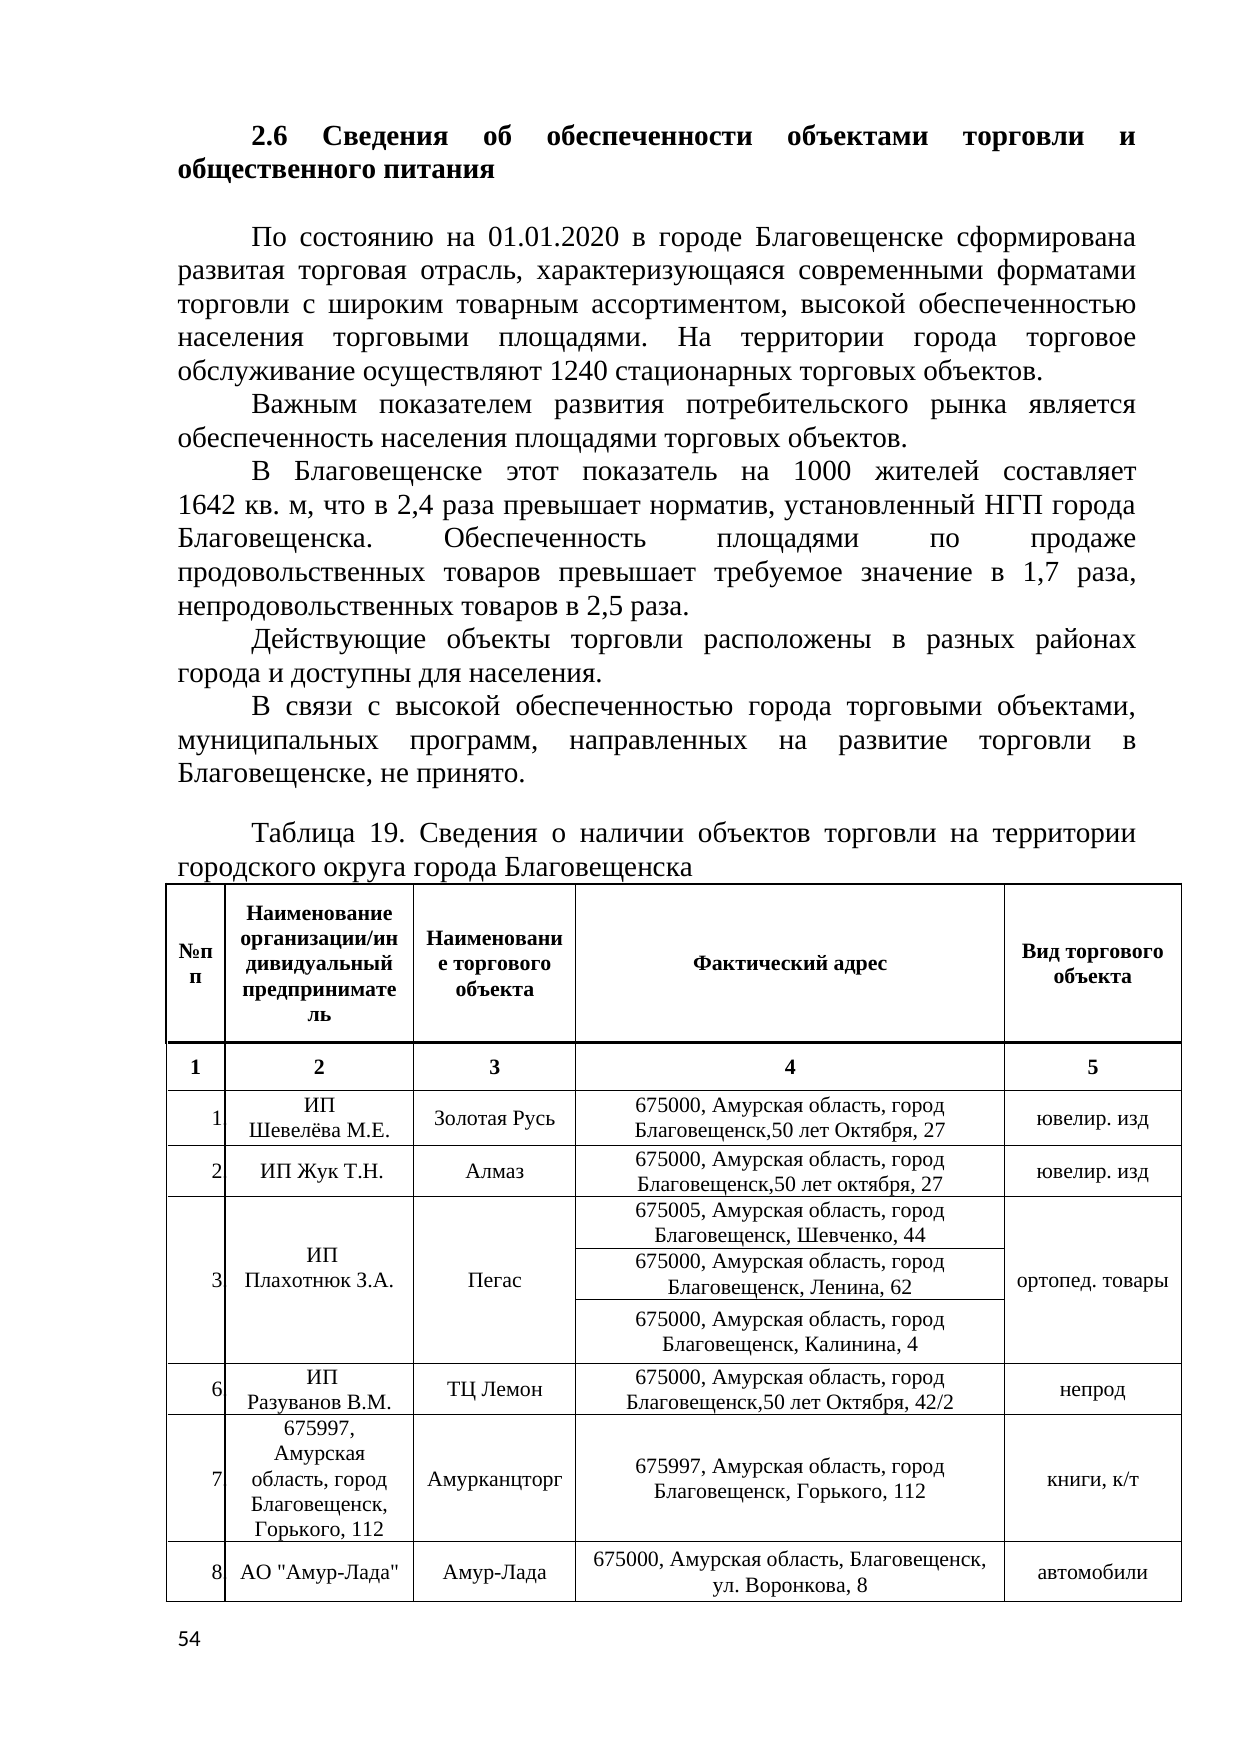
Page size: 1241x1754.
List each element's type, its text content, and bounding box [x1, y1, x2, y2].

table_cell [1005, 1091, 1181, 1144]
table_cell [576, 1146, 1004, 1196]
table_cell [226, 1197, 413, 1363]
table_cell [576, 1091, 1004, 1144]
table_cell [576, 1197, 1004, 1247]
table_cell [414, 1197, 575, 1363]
text 2.6 Сведения об обеспеченности объектами торговли и общественного питания [177, 118, 1137, 185]
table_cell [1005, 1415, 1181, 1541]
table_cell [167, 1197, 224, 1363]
text В связи с высокой обеспеченностью города торговыми объектами, муниципальных программ, направленных на развитие торговли в Благовещенске, не принято. [177, 688, 1137, 789]
text По состоянию на 01.01.2020 в городе Благовещенске сформирована развитая торговая отрасль, характеризующаяся современными форматами торговли с широким товарным ассортиментом, высокой обеспеченностью населения торговыми площадями. На территории города торговое обслуживание осуществляют 1240 стационарных торговых объектов. [177, 219, 1137, 386]
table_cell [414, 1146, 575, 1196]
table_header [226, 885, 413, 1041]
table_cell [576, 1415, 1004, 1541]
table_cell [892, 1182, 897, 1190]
text Таблица 19. Сведения о наличии объектов торговли на территории городского округа города Благовещенска [177, 815, 1137, 882]
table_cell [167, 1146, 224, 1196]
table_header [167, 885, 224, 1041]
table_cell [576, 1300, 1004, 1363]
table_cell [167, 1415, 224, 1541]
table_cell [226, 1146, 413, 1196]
text В Благовещенске этот показатель на 1000 жителей составляет 1642 кв. м, что в 2,4 раза превышает норматив, установленный НГП города Благовещенска. Обеспеченность площадями по продаже продовольственных товаров превышает требуемое значение в 1,7 раза, непродовольственных товаров в 2,5 раза. [177, 453, 1137, 621]
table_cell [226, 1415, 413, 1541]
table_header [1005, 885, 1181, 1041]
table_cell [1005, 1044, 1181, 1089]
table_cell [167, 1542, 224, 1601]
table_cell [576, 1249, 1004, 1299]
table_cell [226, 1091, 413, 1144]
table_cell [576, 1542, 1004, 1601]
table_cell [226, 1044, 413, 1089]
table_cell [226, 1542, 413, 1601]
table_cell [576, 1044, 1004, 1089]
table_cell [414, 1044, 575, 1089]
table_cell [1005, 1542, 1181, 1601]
text Важным показателем развития потребительского рынка является обеспеченность населения площадями торговых объектов. [177, 386, 1137, 453]
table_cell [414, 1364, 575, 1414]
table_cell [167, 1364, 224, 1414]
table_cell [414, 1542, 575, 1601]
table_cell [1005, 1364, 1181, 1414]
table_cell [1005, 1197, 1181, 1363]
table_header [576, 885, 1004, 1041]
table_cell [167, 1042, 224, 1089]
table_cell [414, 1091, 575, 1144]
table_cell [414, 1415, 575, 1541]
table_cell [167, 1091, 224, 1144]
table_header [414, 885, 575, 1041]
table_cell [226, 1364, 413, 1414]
text Действующие объекты торговли расположены в разных районах города и доступны для населения. [177, 621, 1137, 688]
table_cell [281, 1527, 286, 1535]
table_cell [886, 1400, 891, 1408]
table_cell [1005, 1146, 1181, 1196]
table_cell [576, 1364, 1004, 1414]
